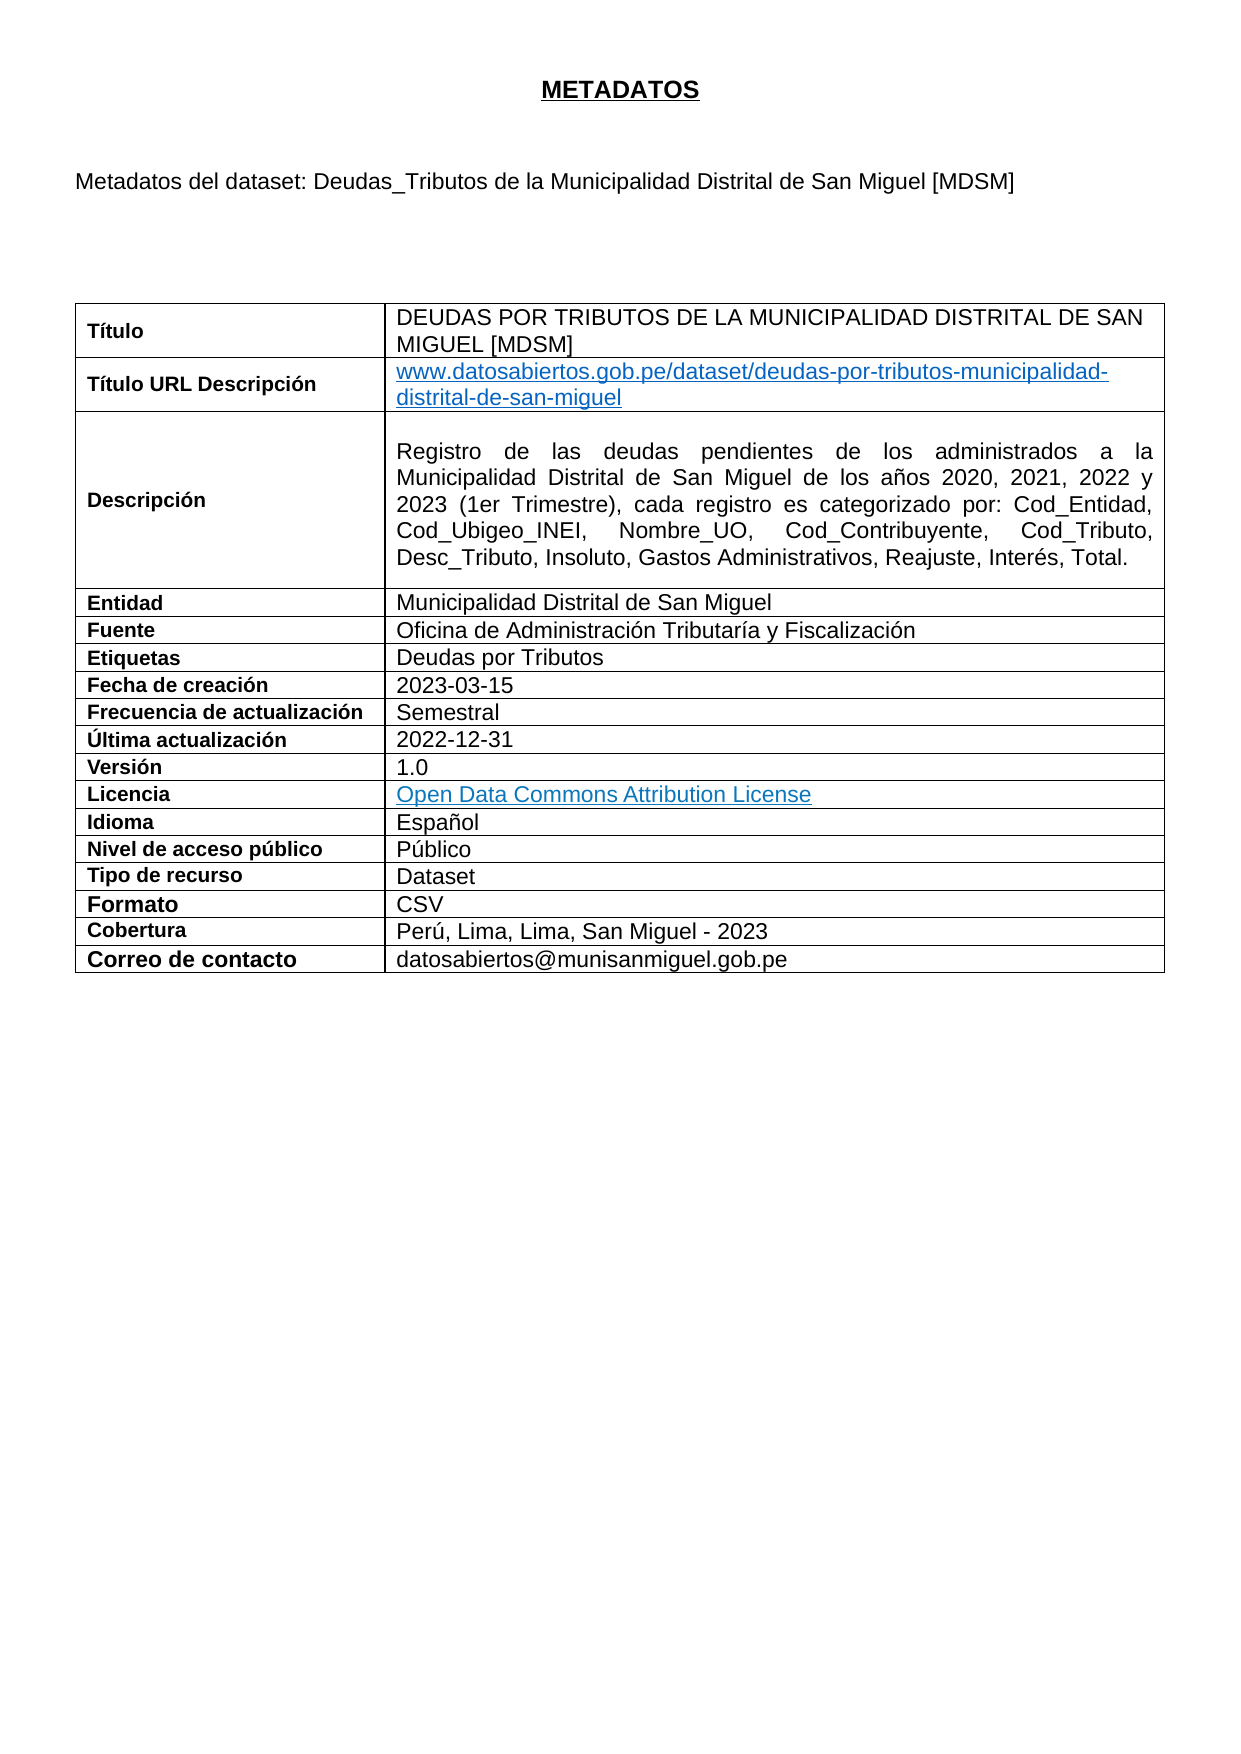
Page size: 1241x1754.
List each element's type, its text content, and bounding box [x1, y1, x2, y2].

table_cell Fecha de creación [76, 672, 384, 698]
table_cell datosabiertos@munisanmiguel.gob.pe [386, 946, 1164, 972]
table_cell Español [386, 809, 1164, 835]
table_cell Descripción [76, 412, 384, 588]
table_cell Idioma [76, 809, 384, 835]
text METADATOS [75, 75, 1165, 104]
table_cell Formato [76, 891, 384, 917]
table_cell CSV [386, 891, 1164, 917]
table_cell Licencia [76, 781, 384, 807]
table_cell www.datosabiertos.gob.pe/dataset/deudas-por-tributos-municipalidad-distrital-de-san-miguel [386, 358, 1164, 411]
table_cell Cobertura [76, 918, 384, 944]
table_cell Municipalidad Distrital de San Miguel [386, 589, 1164, 616]
table_cell 2023-03-15 [386, 672, 1164, 698]
table_cell Perú, Lima, Lima, San Miguel - 2023 [386, 918, 1164, 944]
table_cell 2022-12-31 [386, 726, 1164, 753]
table_cell Correo de contacto [76, 946, 384, 972]
table_cell Registro de las deudas pendientes de los administrados a la Municipalidad Distrital de San Miguel de los años 2020, 2021, 2022 y 2023 (1er Trimestre), cada registro es categorizado por: Cod_Entidad, Cod_Ubigeo_INEI, Nombre_UO, Cod_Contribuyente, Cod_Tributo, Desc_Tributo, Insoluto, Gastos Administrativos, Reajuste, Interés, Total. [386, 412, 1164, 588]
table_cell Nivel de acceso público [76, 836, 384, 862]
table_cell Deudas por Tributos [386, 644, 1164, 671]
text Metadatos del dataset: Deudas_Tributos de la Municipalidad Distrital de San Miguel [MDSM] [75, 168, 1165, 194]
table_cell Open Data Commons Attribution License [386, 781, 1164, 807]
table_cell Versión [76, 754, 384, 780]
table_cell Fuente [76, 617, 384, 643]
table_cell Tipo de recurso [76, 863, 384, 890]
table_cell Semestral [386, 699, 1164, 725]
table_header DEUDAS POR TRIBUTOS DE LA MUNICIPALIDAD DISTRITAL DE SAN MIGUEL [MDSM] [386, 304, 1164, 357]
table_cell Oficina de Administración Tributaría y Fiscalización [386, 617, 1164, 643]
table_cell Dataset [386, 863, 1164, 890]
table_cell Frecuencia de actualización [76, 699, 384, 725]
table_cell Entidad [76, 589, 384, 616]
table_cell Última actualización [76, 726, 384, 753]
table_cell Título URL Descripción [76, 358, 384, 411]
table_header Título [76, 304, 384, 357]
table_cell 1.0 [386, 754, 1164, 780]
table_cell Público [386, 836, 1164, 862]
table_cell Etiquetas [76, 644, 384, 671]
